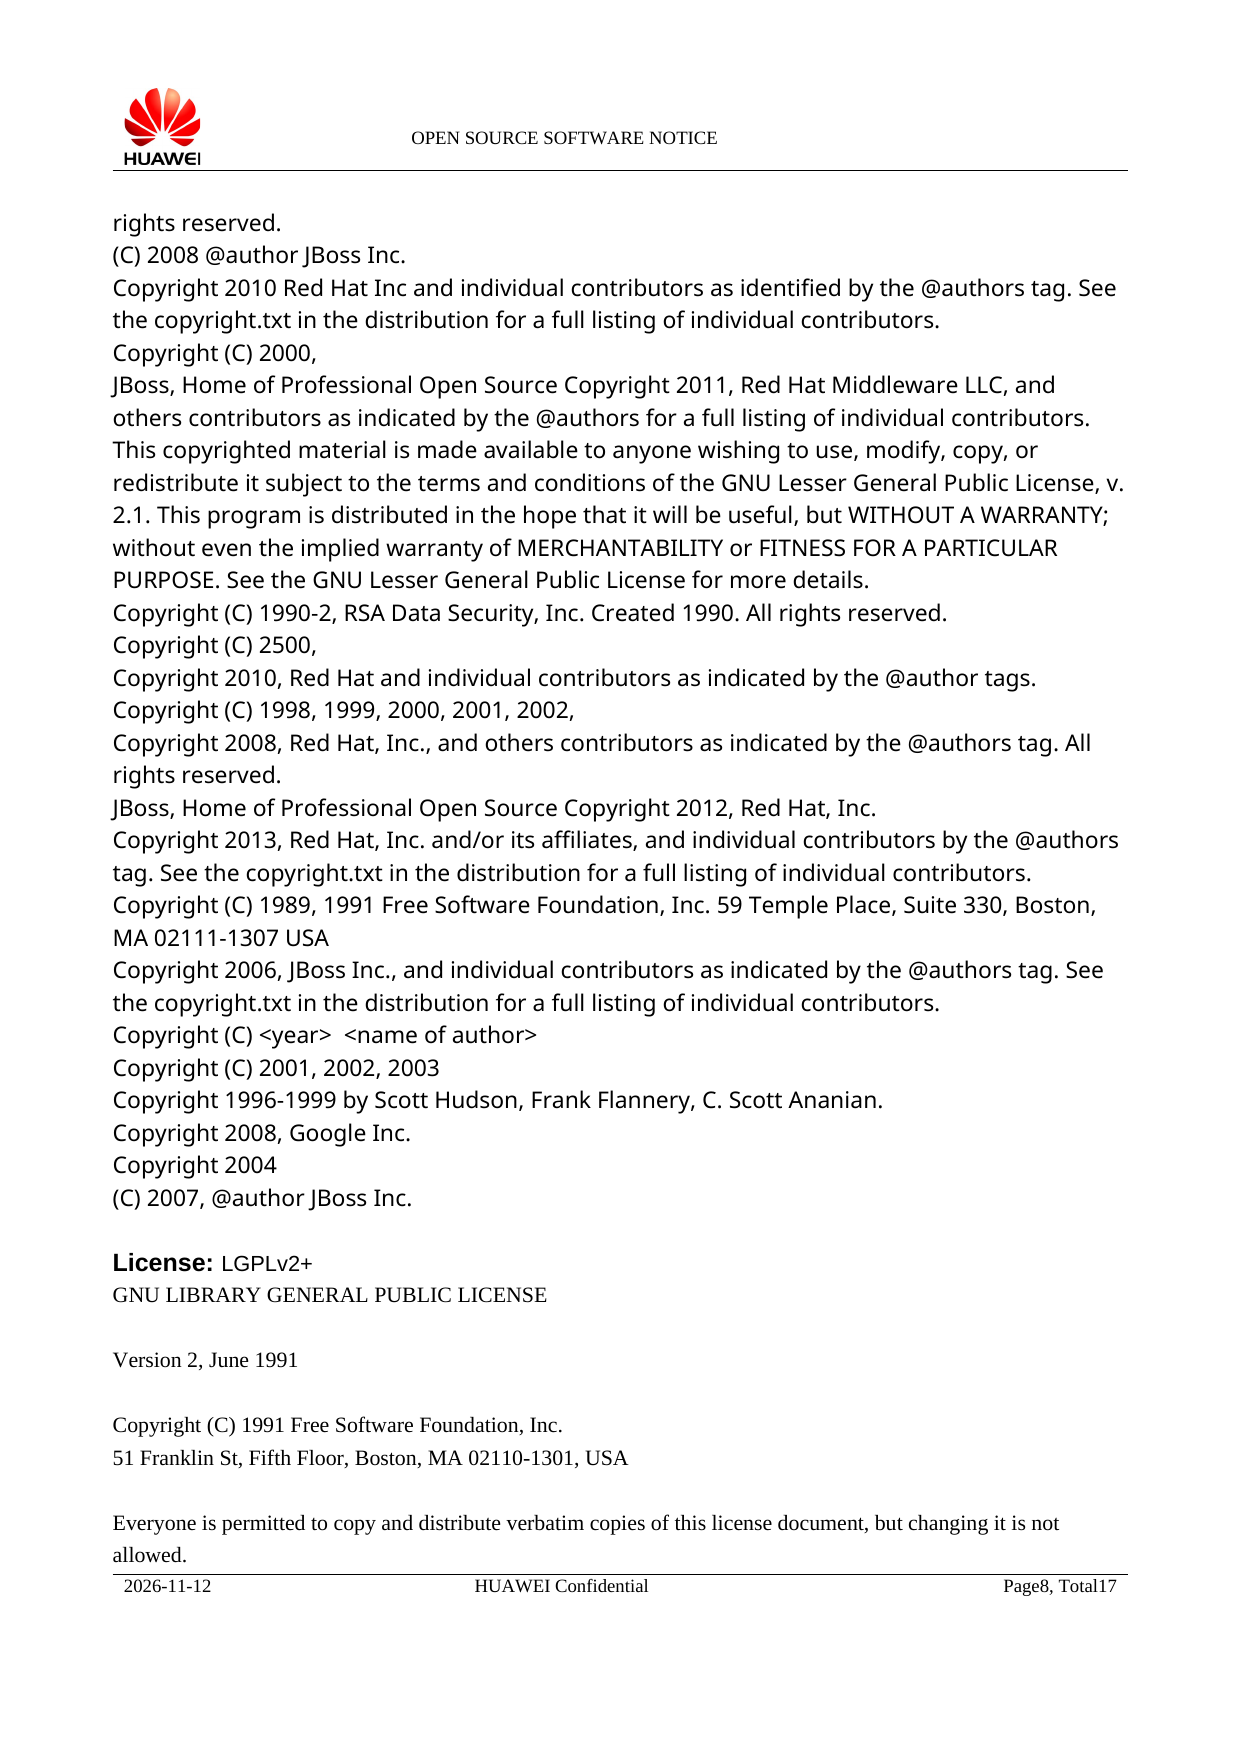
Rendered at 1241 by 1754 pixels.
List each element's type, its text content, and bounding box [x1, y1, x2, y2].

picture [124, 88, 201, 165]
text License: LGPLv2+ [112, 1246, 1128, 1279]
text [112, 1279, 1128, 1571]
